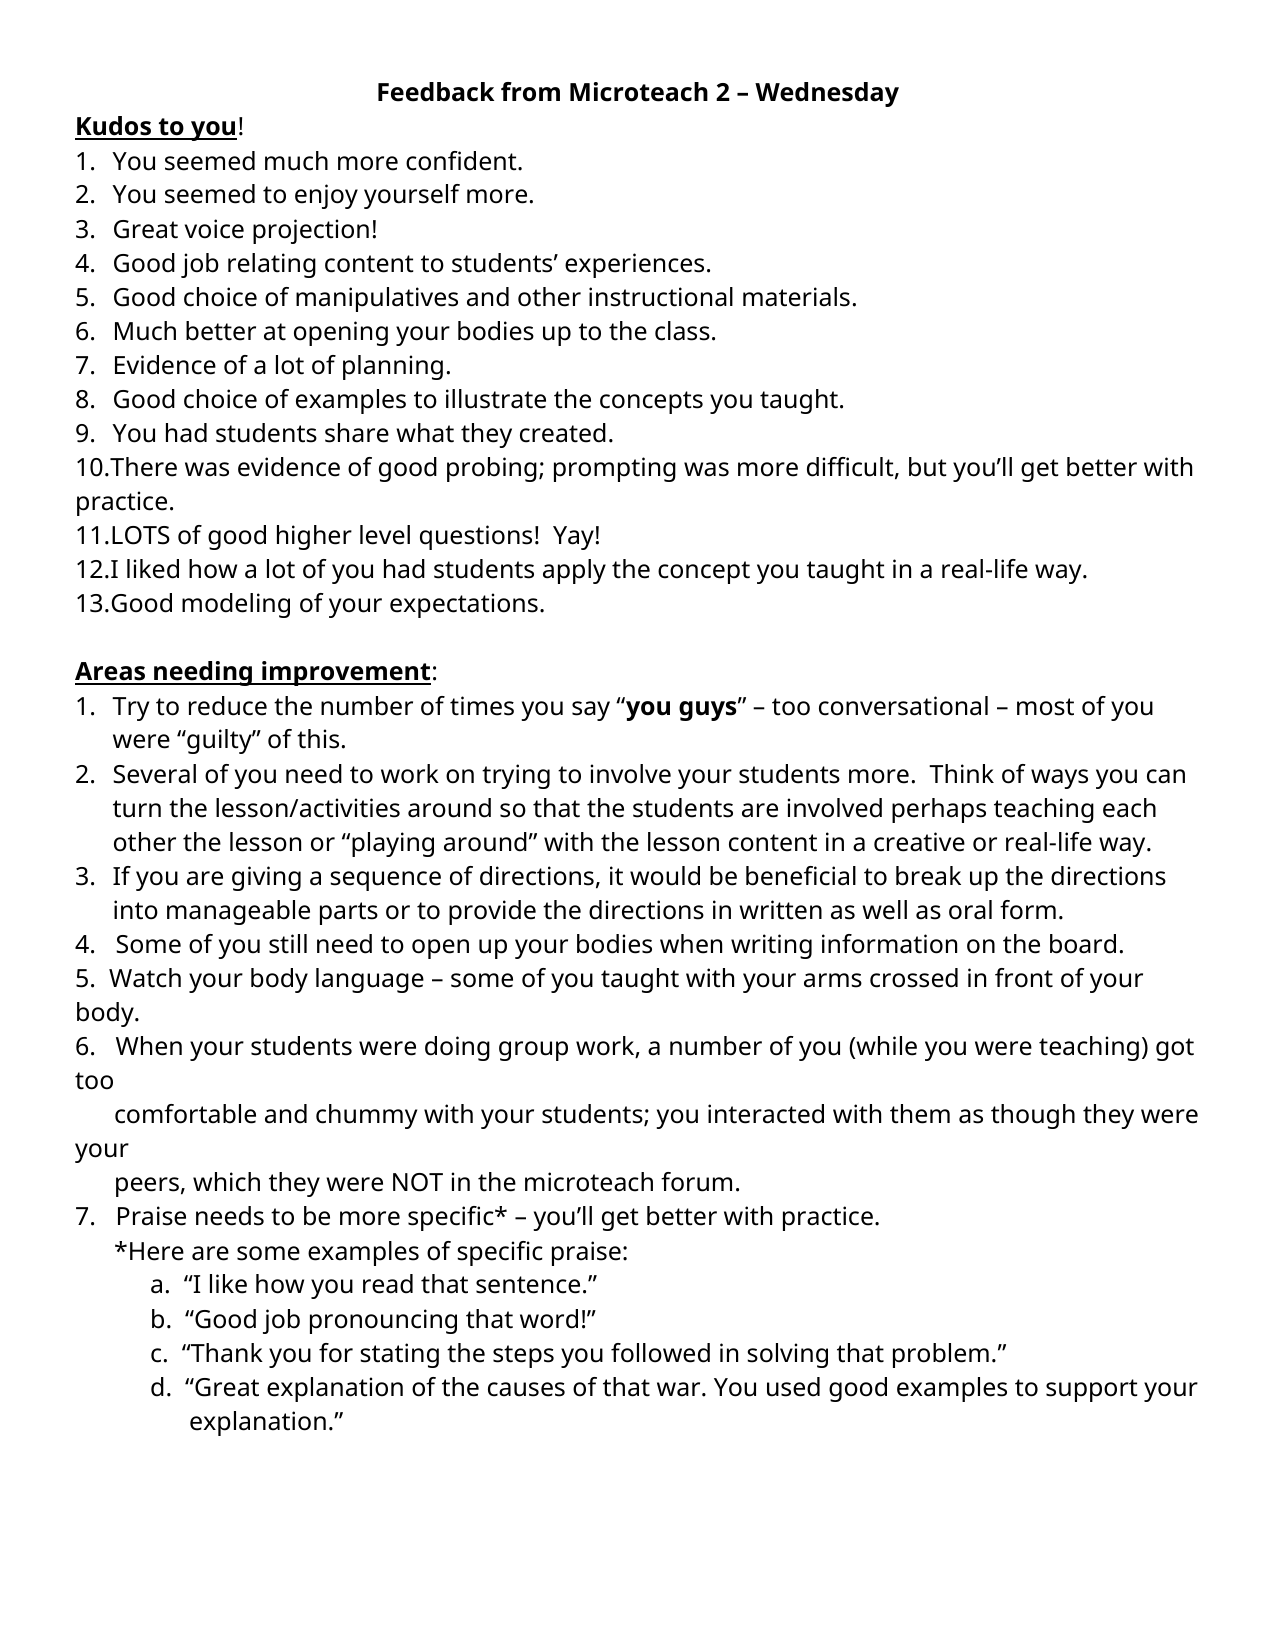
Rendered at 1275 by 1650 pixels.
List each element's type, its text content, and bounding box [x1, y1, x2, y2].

text a. “I like how you read that sentence.” [75, 1267, 1200, 1301]
list Evidence of a lot of planning. [75, 347, 1200, 382]
text b. “Good job pronouncing that word!” [75, 1301, 1200, 1335]
text 12.I liked how a lot of you had students apply the concept you taught in a real-life way. [75, 552, 1200, 586]
text 7. Praise needs to be more specific* – you’ll get better with practice. [75, 1199, 1200, 1233]
text peers, which they were NOT in the microteach forum. [75, 1165, 1200, 1199]
list Try to reduce the number of times you say “you guys” – too conversational – most of you were “guilty” of this. [75, 688, 1200, 756]
list Much better at opening your bodies up to the class. [75, 313, 1200, 347]
list Great voice projection! [75, 211, 1200, 245]
text 6. When your students were doing group work, a number of you (while you were teaching) got too [75, 1029, 1200, 1097]
list Good choice of manipulatives and other instructional materials. [75, 279, 1200, 313]
text *Here are some examples of specific praise: [75, 1233, 1200, 1267]
text 10.There was evidence of good probing; prompting was more difficult, but you’ll get better with practice. [75, 450, 1200, 518]
text Kudos to you! [75, 109, 1200, 143]
text 13.Good modeling of your expectations. [75, 586, 1200, 620]
text 11.LOTS of good higher level questions! Yay! [75, 518, 1200, 552]
list You seemed much more confident. [75, 143, 1200, 177]
list You seemed to enjoy yourself more. [75, 177, 1200, 211]
text explanation.” [75, 1403, 1200, 1437]
text 5. Watch your body language – some of you taught with your arms crossed in front of your body. [75, 961, 1200, 1029]
text 4. Some of you still need to open up your bodies when writing information on the board. [75, 927, 1200, 961]
list Good job relating content to students’ experiences. [75, 245, 1200, 279]
text Feedback from Microteach 2 – Wednesday [75, 75, 1200, 109]
text c. “Thank you for stating the steps you followed in solving that problem.” [75, 1335, 1200, 1369]
list Good choice of examples to illustrate the concepts you taught. [75, 382, 1200, 416]
list Several of you need to work on trying to involve your students more. Think of ways you can turn the lesson/activities around so that the students are involved perhaps teaching each other the lesson or “playing around” with the lesson content in a creative or real-life way. [75, 756, 1200, 858]
list You had students share what they created. [75, 416, 1200, 450]
text comfortable and chummy with your students; you interacted with them as though they were your [75, 1097, 1200, 1165]
text d. “Great explanation of the causes of that war. You used good examples to support your [75, 1369, 1200, 1403]
text Areas needing improvement: [75, 654, 1200, 688]
list If you are giving a sequence of directions, it would be beneficial to break up the directions into manageable parts or to provide the directions in written as well as oral form. [75, 858, 1200, 927]
